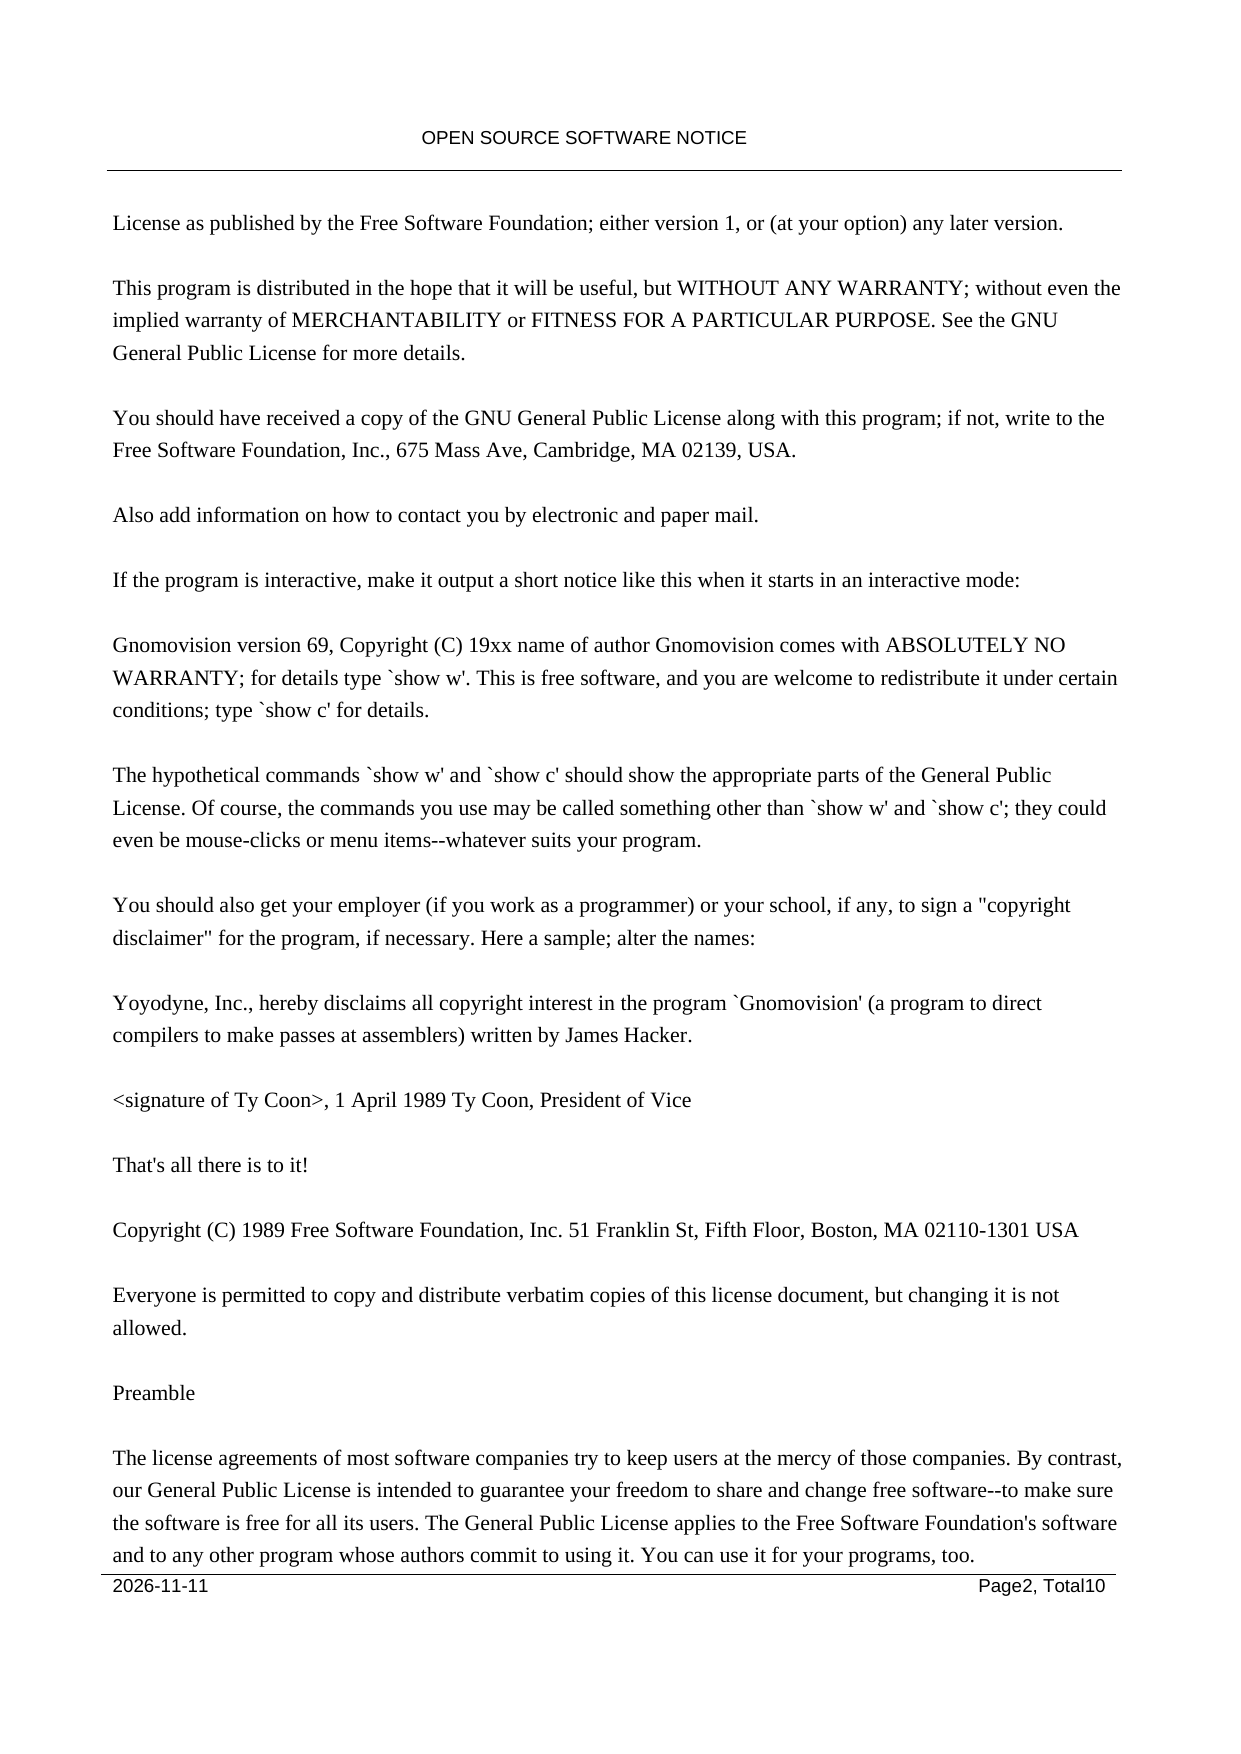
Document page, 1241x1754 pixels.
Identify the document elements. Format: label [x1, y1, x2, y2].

text [112, 206, 1128, 1571]
